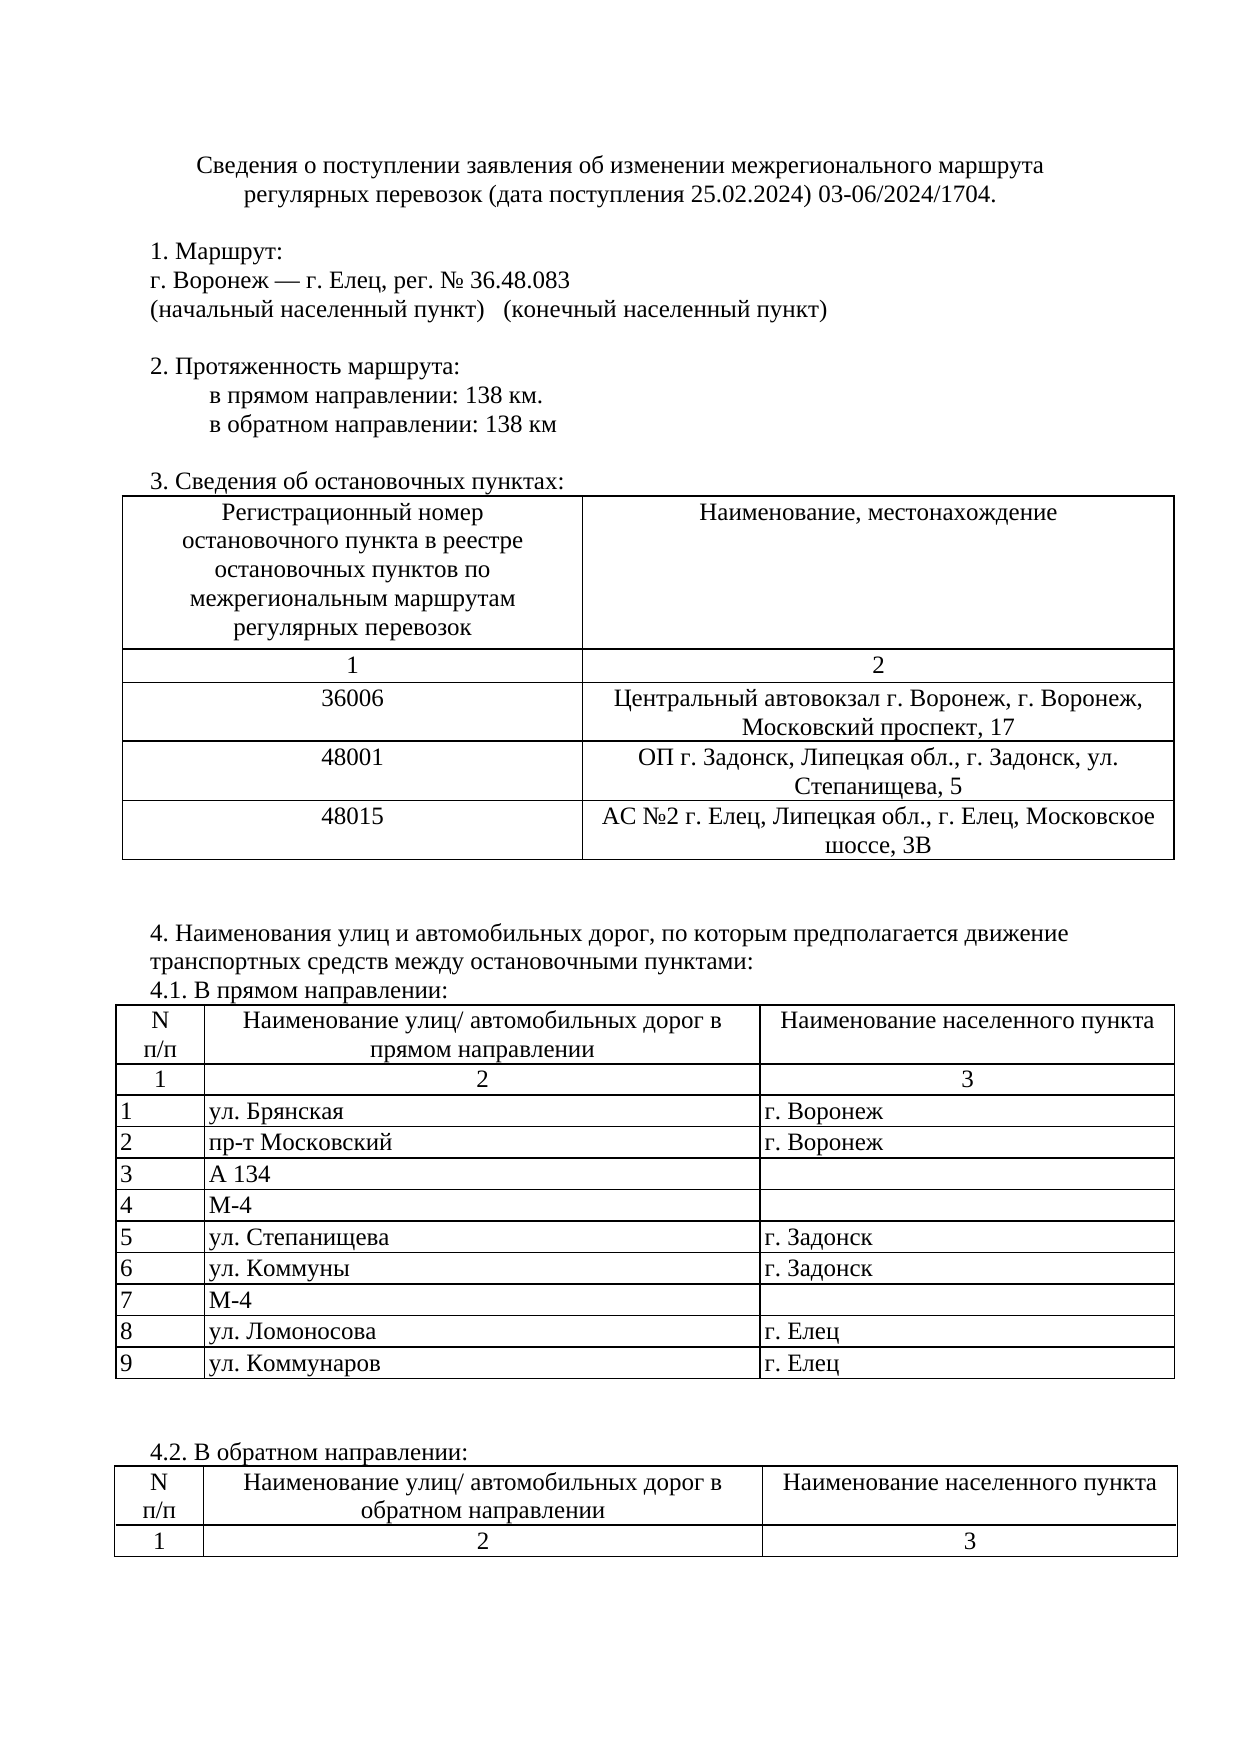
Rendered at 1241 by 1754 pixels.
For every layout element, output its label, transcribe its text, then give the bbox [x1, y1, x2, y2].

table_cell 2 [583, 650, 1173, 681]
table_cell ул. Брянская [205, 1096, 759, 1126]
table_cell 8 [117, 1316, 204, 1346]
table_header N п/п [115, 1467, 203, 1524]
table_cell 1 [123, 650, 582, 681]
text г. Воронеж — г. Елец, рег. № 36.48.083 [150, 265, 1090, 294]
table_header N п/п [117, 1006, 204, 1063]
table_cell 7 [117, 1285, 204, 1314]
table_cell 36006 [123, 683, 582, 740]
text 4.1. В прямом направлении: [150, 975, 1090, 1004]
table_cell 5 [117, 1222, 204, 1252]
table_cell [761, 1190, 1174, 1220]
table_cell 48015 [123, 801, 582, 858]
text 1. Маршрут: [150, 236, 1090, 265]
table_cell 2 [205, 1065, 759, 1094]
table_cell 9 [117, 1348, 204, 1377]
table_cell 3 [761, 1065, 1174, 1094]
table_cell г. Задонск [761, 1222, 1174, 1252]
table_cell 4 [117, 1190, 204, 1220]
table_cell [761, 1159, 1174, 1189]
table_cell 1 [115, 1525, 203, 1556]
table_cell М-4 [205, 1190, 759, 1220]
table_header Наименование улиц/ автомобильных дорог в прямом направлении [205, 1006, 759, 1063]
table_header Наименование населенного пункта [763, 1467, 1177, 1524]
table_cell 1 [117, 1096, 204, 1126]
table_cell 3 [117, 1159, 204, 1189]
text 2. Протяженность маршрута: [150, 351, 1090, 380]
table_cell г. Елец [761, 1348, 1174, 1377]
text (начальный населенный пункт) (конечный населенный пункт) [150, 294, 1090, 322]
table_cell 3 [763, 1524, 1177, 1556]
table_cell г. Елец [761, 1316, 1174, 1346]
table_cell г. Задонск [761, 1253, 1174, 1283]
text в обратном направлении: 138 км [150, 409, 1090, 437]
text 4. Наименования улиц и автомобильных дорог, по которым предполагается движение транспортных средств между остановочными пунктами: [150, 918, 1090, 975]
table_cell ул. Ломоносова [205, 1316, 759, 1346]
table_cell Центральный автовокзал г. Воронеж, г. Воронеж, Московский проспект, 17 [583, 683, 1173, 740]
table_cell г. Воронеж [761, 1127, 1174, 1157]
table_cell 6 [117, 1253, 204, 1283]
table_cell АС №2 г. Елец, Липецкая обл., г. Елец, Московское шоссе, 3В [583, 801, 1173, 858]
text в прямом направлении: 138 км. [150, 380, 1090, 409]
table_cell ул. Степанищева [205, 1222, 759, 1252]
text 3. Сведения об остановочных пунктах: [150, 466, 1090, 495]
table_cell 2 [204, 1526, 762, 1556]
text 4.2. В обратном направлении: [150, 1437, 1090, 1465]
table_header Наименование, местонахождение [583, 497, 1173, 648]
table_cell ул. Коммунаров [205, 1348, 759, 1377]
table_cell 48001 [123, 742, 582, 799]
table_cell 1 [117, 1065, 204, 1094]
table_cell М-4 [205, 1285, 759, 1314]
table_cell ул. Коммуны [205, 1253, 759, 1283]
table_cell А 134 [205, 1159, 759, 1189]
table_cell ОП г. Задонск, Липецкая обл., г. Задонск, ул. Степанищева, 5 [583, 742, 1173, 799]
text Сведения о поступлении заявления об изменении межрегионального маршрута регулярных перевозок (дата поступления 25.02.2024) 03-06/2024/1704. [150, 150, 1090, 207]
table_cell пр-т Московский [205, 1127, 759, 1157]
table_header Наименование населенного пункта [761, 1006, 1174, 1063]
table_header Регистрационный номер остановочного пункта в реестре остановочных пунктов по межрегиональным маршрутам регулярных перевозок [123, 497, 582, 648]
table_cell 2 [117, 1127, 204, 1157]
table_cell г. Воронеж [761, 1096, 1174, 1126]
table_cell [761, 1285, 1174, 1314]
table_header Наименование улиц/ автомобильных дорог в обратном направлении [204, 1467, 762, 1524]
